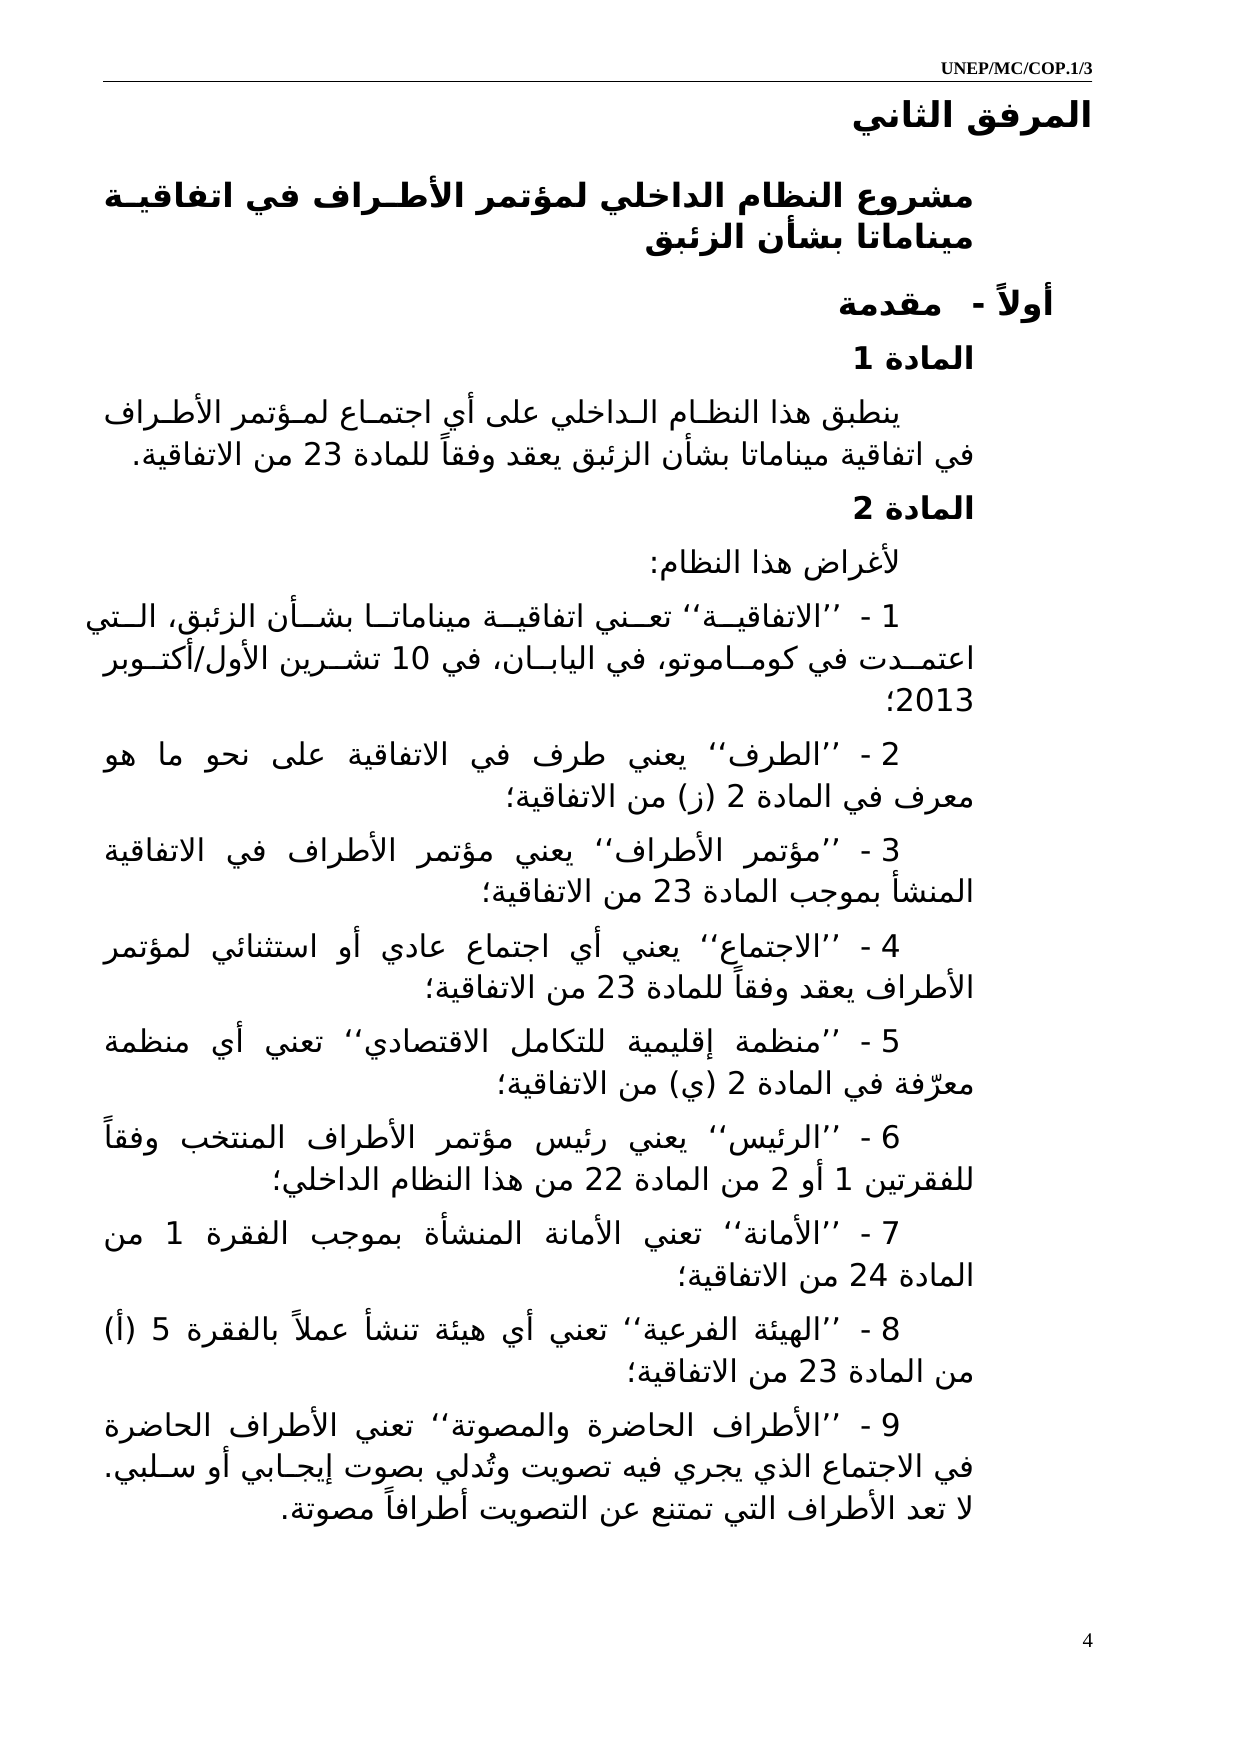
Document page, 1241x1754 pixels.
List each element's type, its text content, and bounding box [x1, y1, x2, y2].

text 6 - ’’الرئيس‘‘ يعني رئيس مؤتمر الأطراف المنتخب وفقاً للفقرتين 1 أو 2 من المادة 22 من هذا النظام الداخلي؛ [103, 1115, 974, 1199]
text ينطبق هذا النظام الداخلي على أي اجتماع لمؤتمر الأطراف في اتفاقية ميناماتا بشأن الزئبق يعقد وفقاً للمادة 23 من الاتفاقية. [103, 390, 974, 474]
text 7 - ’’الأمانة‘‘ تعني الأمانة المنشأة بموجب الفقرة 1 من المادة 24 من الاتفاقية؛ [103, 1211, 974, 1294]
text 1 - ’’الاتفاقية‘‘ تعني اتفاقية ميناماتا بشأن الزئبق، التي اعتمدت في كوماموتو، في اليابان، في 10 تشرين الأول/أكتوبر 2013؛ [103, 594, 974, 719]
text 5 - ’’منظمة إقليمية للتكامل الاقتصادي‘‘ تعني أي منظمة معرّفة في المادة 2 (ي) من الاتفاقية؛ [103, 1019, 974, 1103]
text 2 - ’’الطرف‘‘ يعني طرف في الاتفاقية على نحو ما هو معرف في المادة 2 (ز) من الاتفاقية؛ [103, 732, 974, 815]
text لأغراض هذا النظام: [103, 540, 901, 582]
text 9 - ’’الأطراف الحاضرة والمصوتة‘‘ تعني الأطراف الحاضرة في الاجتماع الذي يجري فيه تصويت وتُدلي بصوت إيجابي أو سلبي. لا تعد الأطراف التي تمتنع عن التصويت أطرافاً مصوتة. [103, 1403, 974, 1528]
text 8 - ’’الهيئة الفرعية‘‘ تعني أي هيئة تنشأ عملاً بالفقرة 5 (أ) من المادة 23 من الاتفاقية؛ [103, 1307, 974, 1390]
text 4 - ’’الاجتماع‘‘ يعني أي اجتماع عادي أو استثنائي لمؤتمر الأطراف يعقد وفقاً للمادة 23 من الاتفاقية؛ [103, 924, 974, 1007]
text المرفق الثاني [103, 94, 1092, 136]
text أولاً - مقدمة [103, 282, 1054, 324]
text المادة 1 [103, 336, 974, 378]
text 3 - ’’مؤتمر الأطراف‘‘ يعني مؤتمر الأطراف في الاتفاقية المنشأ بموجب المادة 23 من الاتفاقية؛ [103, 828, 974, 911]
text المادة 2 [103, 486, 974, 528]
text مشروع النظام الداخلي لمؤتمر الأطراف في اتفاقية ميناماتا بشأن الزئبق [103, 174, 974, 257]
